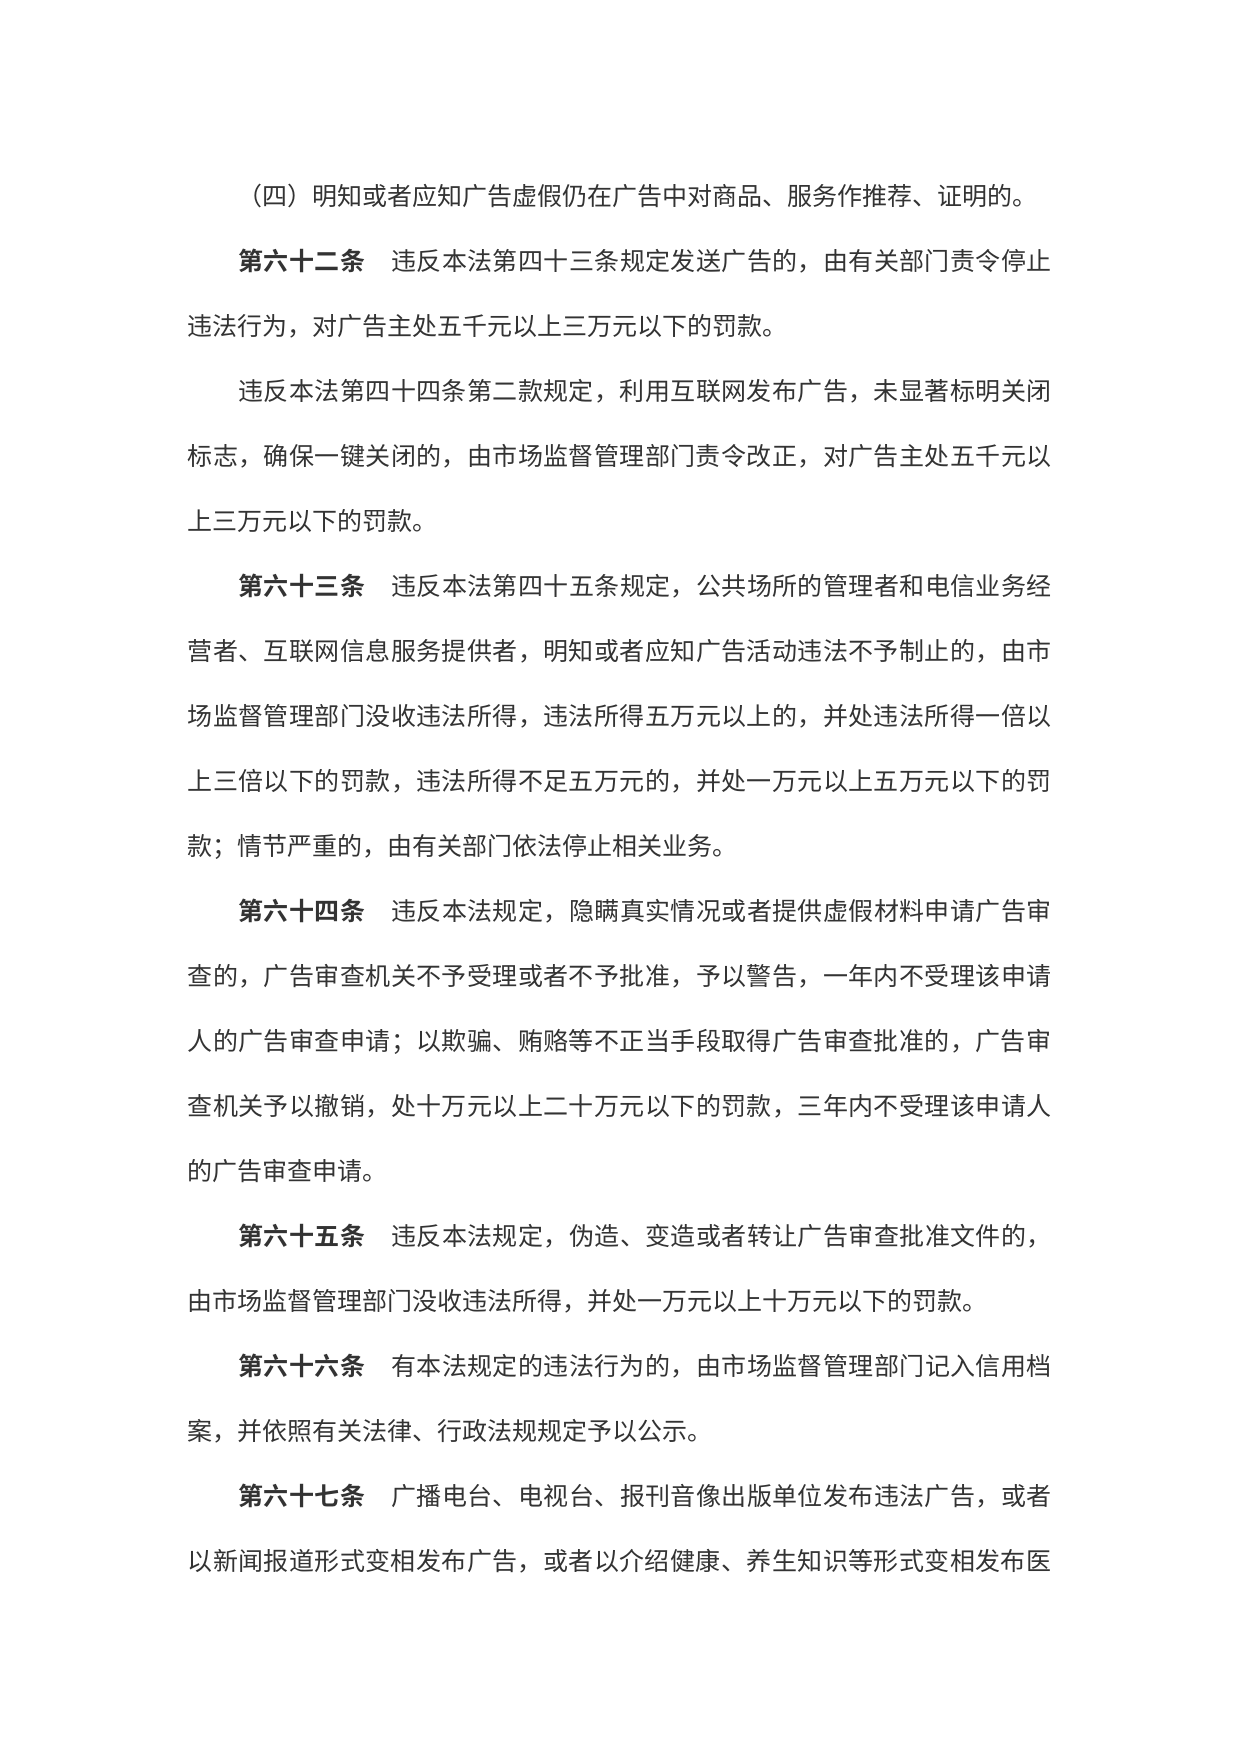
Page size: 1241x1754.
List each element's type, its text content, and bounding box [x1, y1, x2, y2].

text 第六十三条 违反本法第四十五条规定，公共场所的管理者和电信业务经营者、互联网信息服务提供者，明知或者应知广告活动违法不予制止的，由市场监督管理部门没收违法所得，违法所得五万元以上的，并处违法所得一倍以上三倍以下的罚款，违法所得不足五万元的，并处一万元以上五万元以下的罚款；情节严重的，由有关部门依法停止相关业务。 [187, 552, 1053, 877]
text 第六十四条 违反本法规定，隐瞒真实情况或者提供虚假材料申请广告审查的，广告审查机关不予受理或者不予批准，予以警告，一年内不受理该申请人的广告审查申请；以欺骗、贿赂等不正当手段取得广告审查批准的，广告审查机关予以撤销，处十万元以上二十万元以下的罚款，三年内不受理该申请人的广告审查申请。 [187, 877, 1053, 1202]
text （四）明知或者应知广告虚假仍在广告中对商品、服务作推荐、证明的。 [187, 162, 1053, 227]
text 违反本法第四十四条第二款规定，利用互联网发布广告，未显著标明关闭标志，确保一键关闭的，由市场监督管理部门责令改正，对广告主处五千元以上三万元以下的罚款。 [187, 357, 1053, 552]
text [187, 1462, 1053, 1592]
text 第六十五条 违反本法规定，伪造、变造或者转让广告审查批准文件的，由市场监督管理部门没收违法所得，并处一万元以上十万元以下的罚款。 [187, 1202, 1053, 1332]
text 第六十二条 违反本法第四十三条规定发送广告的，由有关部门责令停止违法行为，对广告主处五千元以上三万元以下的罚款。 [187, 227, 1053, 357]
text 第六十六条 有本法规定的违法行为的，由市场监督管理部门记入信用档案，并依照有关法律、行政法规规定予以公示。 [187, 1332, 1053, 1462]
